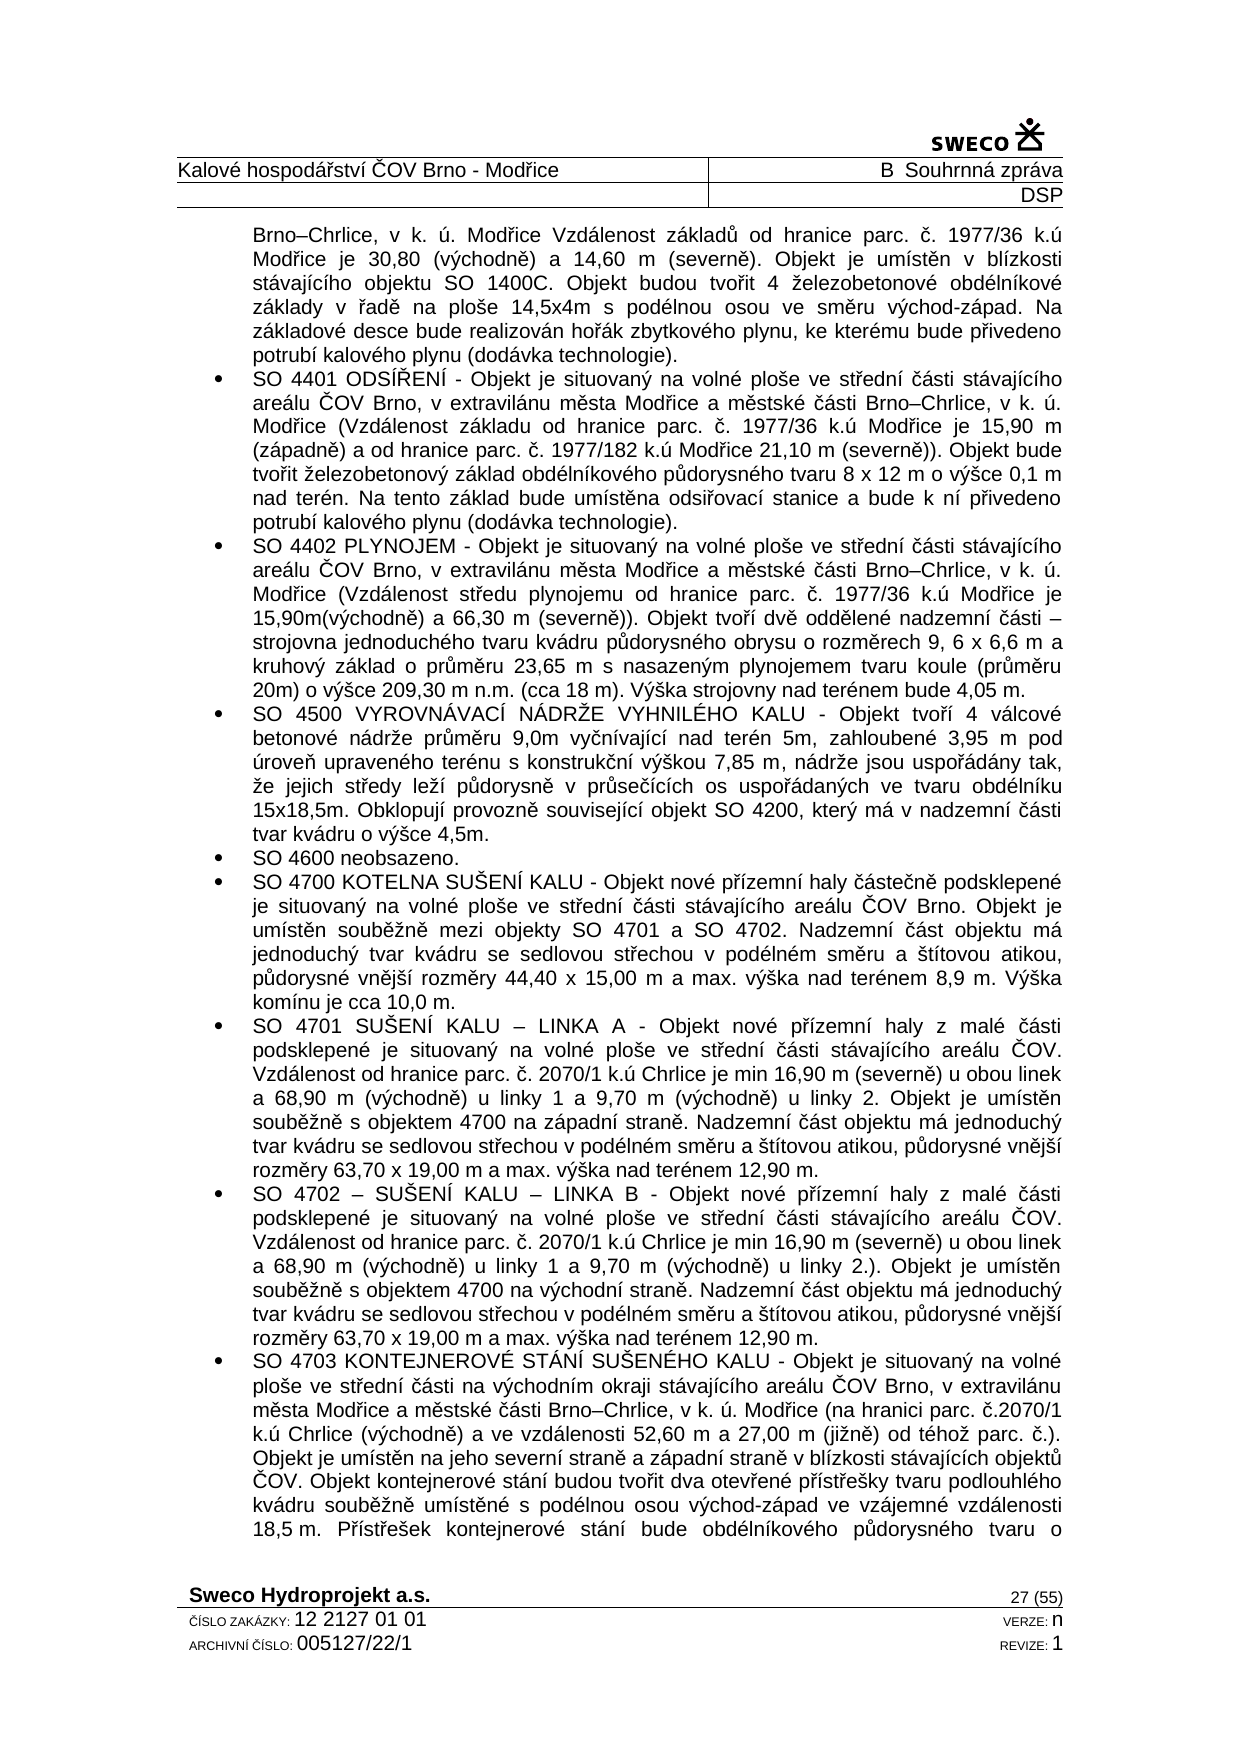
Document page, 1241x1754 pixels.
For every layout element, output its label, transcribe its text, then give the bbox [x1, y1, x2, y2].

list SO 4700 KOTELNA SUŠENÍ KALU - Objekt nové přízemní haly částečně podsklepené je situovaný na volné ploše ve střední části stávajícího areálu ČOV Brno. Objekt je umístěn souběžně mezi objekty SO 4701 a SO 4702. Nadzemní část objektu má jednoduchý tvar kvádru se sedlovou střechou v podélném směru a štítovou atikou, půdorysné vnější rozměry 44,40 x 15,00 m a max. výška nad terénem 8,9 m. Výška komínu je cca 10,0 m. [215, 870, 1063, 1014]
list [215, 1349, 1063, 1541]
list SO 4402 PLYNOJEM - Objekt je situovaný na volné ploše ve střední části stávajícího areálu ČOV Brno, v extravilánu města Modřice a městské části Brno–Chrlice, v k. ú. Modřice (Vzdálenost středu plynojemu od hranice parc. č. 1977/36 k.ú Modřice je 15,90m(východně) a 66,30 m (severně)). Objekt tvoří dvě oddělené nadzemní části – strojovna jednoduchého tvaru kvádru půdorysného obrysu o rozměrech 9, 6 x 6,6 m a kruhový základ o průměru 23,65 m s nasazeným plynojemem tvaru koule (průměru 20m) o výšce 209,30 m n.m. (cca 18 m). Výška strojovny nad terénem bude 4,05 m. [215, 534, 1063, 702]
list SO 4500 VYROVNÁVACÍ NÁDRŽE VYHNILÉHO KALU - Objekt tvoří 4 válcové betonové nádrže průměru 9,0m vyčnívající nad terén 5m, zahloubené 3,95 m pod úroveň upraveného terénu s konstrukční výškou 7,85 m, nádrže jsou uspořádány tak, že jejich středy leží půdorysně v průsečících os uspořádaných ve tvaru obdélníku 15x18,5m. Obklopují provozně související objekt SO 4200, který má v nadzemní části tvar kvádru o výšce 4,5m. [215, 702, 1063, 846]
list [215, 223, 1063, 366]
list SO 4401 ODSÍŘENÍ - Objekt je situovaný na volné ploše ve střední části stávajícího areálu ČOV Brno, v extravilánu města Modřice a městské části Brno–Chrlice, v k. ú. Modřice (Vzdálenost základu od hranice parc. č. 1977/36 k.ú Modřice je 15,90 m (západně) a od hranice parc. č. 1977/182 k.ú Modřice 21,10 m (severně)). Objekt bude tvořit železobetonový základ obdélníkového půdorysného tvaru 8 x 12 m o výšce 0,1 m nad terén. Na tento základ bude umístěna odsiřovací stanice a bude k ní přivedeno potrubí kalového plynu (dodávka technologie). [215, 366, 1063, 534]
list SO 4600 neobsazeno. [215, 846, 1063, 870]
list SO 4701 SUŠENÍ KALU – LINKA A - Objekt nové přízemní haly z malé části podsklepené je situovaný na volné ploše ve střední části stávajícího areálu ČOV. Vzdálenost od hranice parc. č. 2070/1 k.ú Chrlice je min 16,90 m (severně) u obou linek a 68,90 m (východně) u linky 1 a 9,70 m (východně) u linky 2. Objekt je umístěn souběžně s objektem 4700 na západní straně. Nadzemní část objektu má jednoduchý tvar kvádru se sedlovou střechou v podélném směru a štítovou atikou, půdorysné vnější rozměry 63,70 x 19,00 m a max. výška nad terénem 12,90 m. [215, 1014, 1063, 1182]
list SO 4702 – SUŠENÍ KALU – LINKA B - Objekt nové přízemní haly z malé části podsklepené je situovaný na volné ploše ve střední části stávajícího areálu ČOV. Vzdálenost od hranice parc. č. 2070/1 k.ú Chrlice je min 16,90 m (severně) u obou linek a 68,90 m (východně) u linky 1 a 9,70 m (východně) u linky 2.). Objekt je umístěn souběžně s objektem 4700 na východní straně. Nadzemní část objektu má jednoduchý tvar kvádru se sedlovou střechou v podélném směru a štítovou atikou, půdorysné vnější rozměry 63,70 x 19,00 m a max. výška nad terénem 12,90 m. [215, 1182, 1063, 1349]
